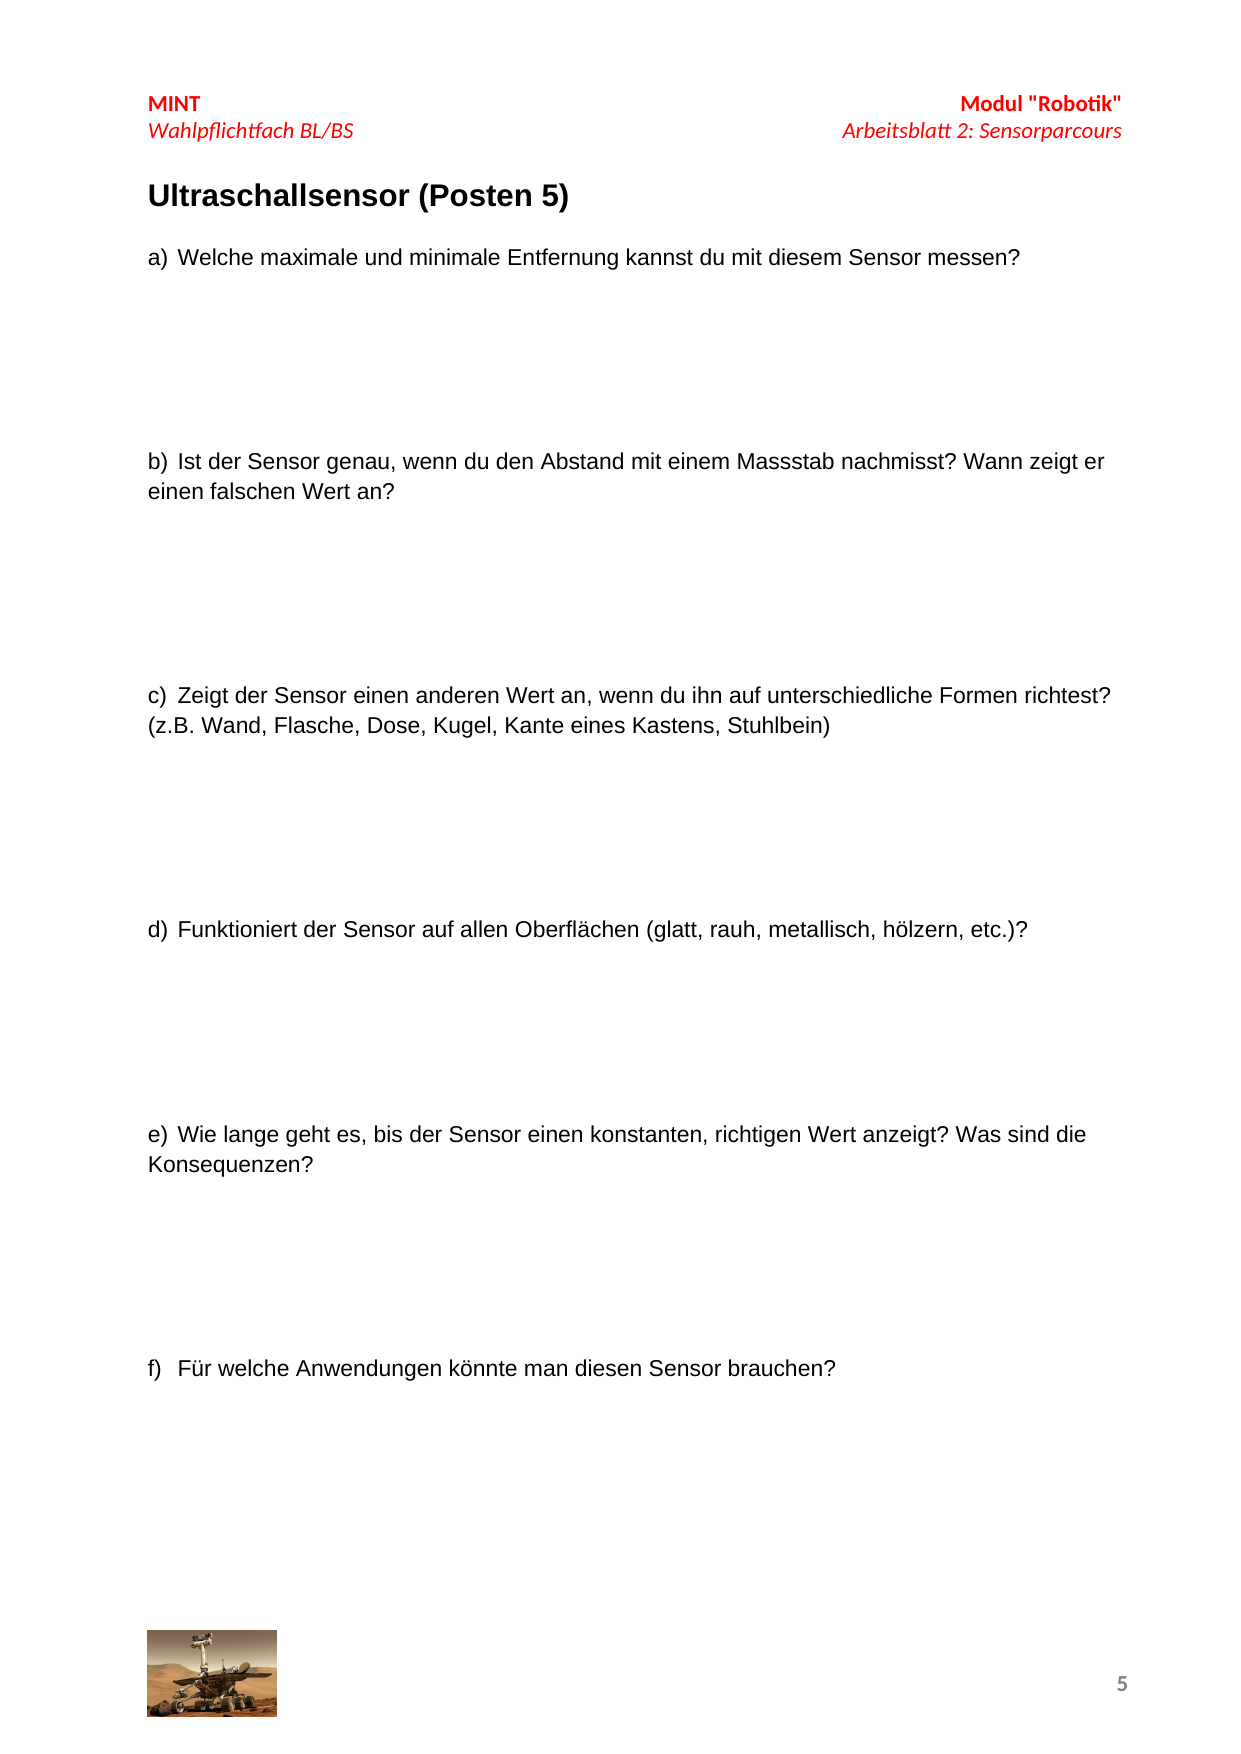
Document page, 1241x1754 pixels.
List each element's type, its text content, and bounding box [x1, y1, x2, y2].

subtitle Ultraschallsensor (Posten 5) [148, 177, 1122, 213]
list Funktioniert der Sensor auf allen Oberflächen (glatt, rauh, metallisch, hölzern, etc.)? [148, 916, 1122, 943]
list Ist der Sensor genau, wenn du den Abstand mit einem Massstab nachmisst? Wann zeigt er einen falschen Wert an? [148, 448, 1122, 504]
list Welche maximale und minimale Entfernung kannst du mit diesem Sensor messen? [148, 243, 1122, 270]
list Für welche Anwendungen könnte man diesen Sensor brauchen? [148, 1355, 1122, 1381]
list Wie lange geht es, bis der Sensor einen konstanten, richtigen Wert anzeigt? Was sind die Konsequenzen? [148, 1121, 1122, 1177]
picture [147, 1630, 277, 1717]
list Zeigt der Sensor einen anderen Wert an, wenn du ihn auf unterschiedliche Formen richtest? (z.B. Wand, Flasche, Dose, Kugel, Kante eines Kastens, Stuhlbein) [148, 682, 1122, 738]
